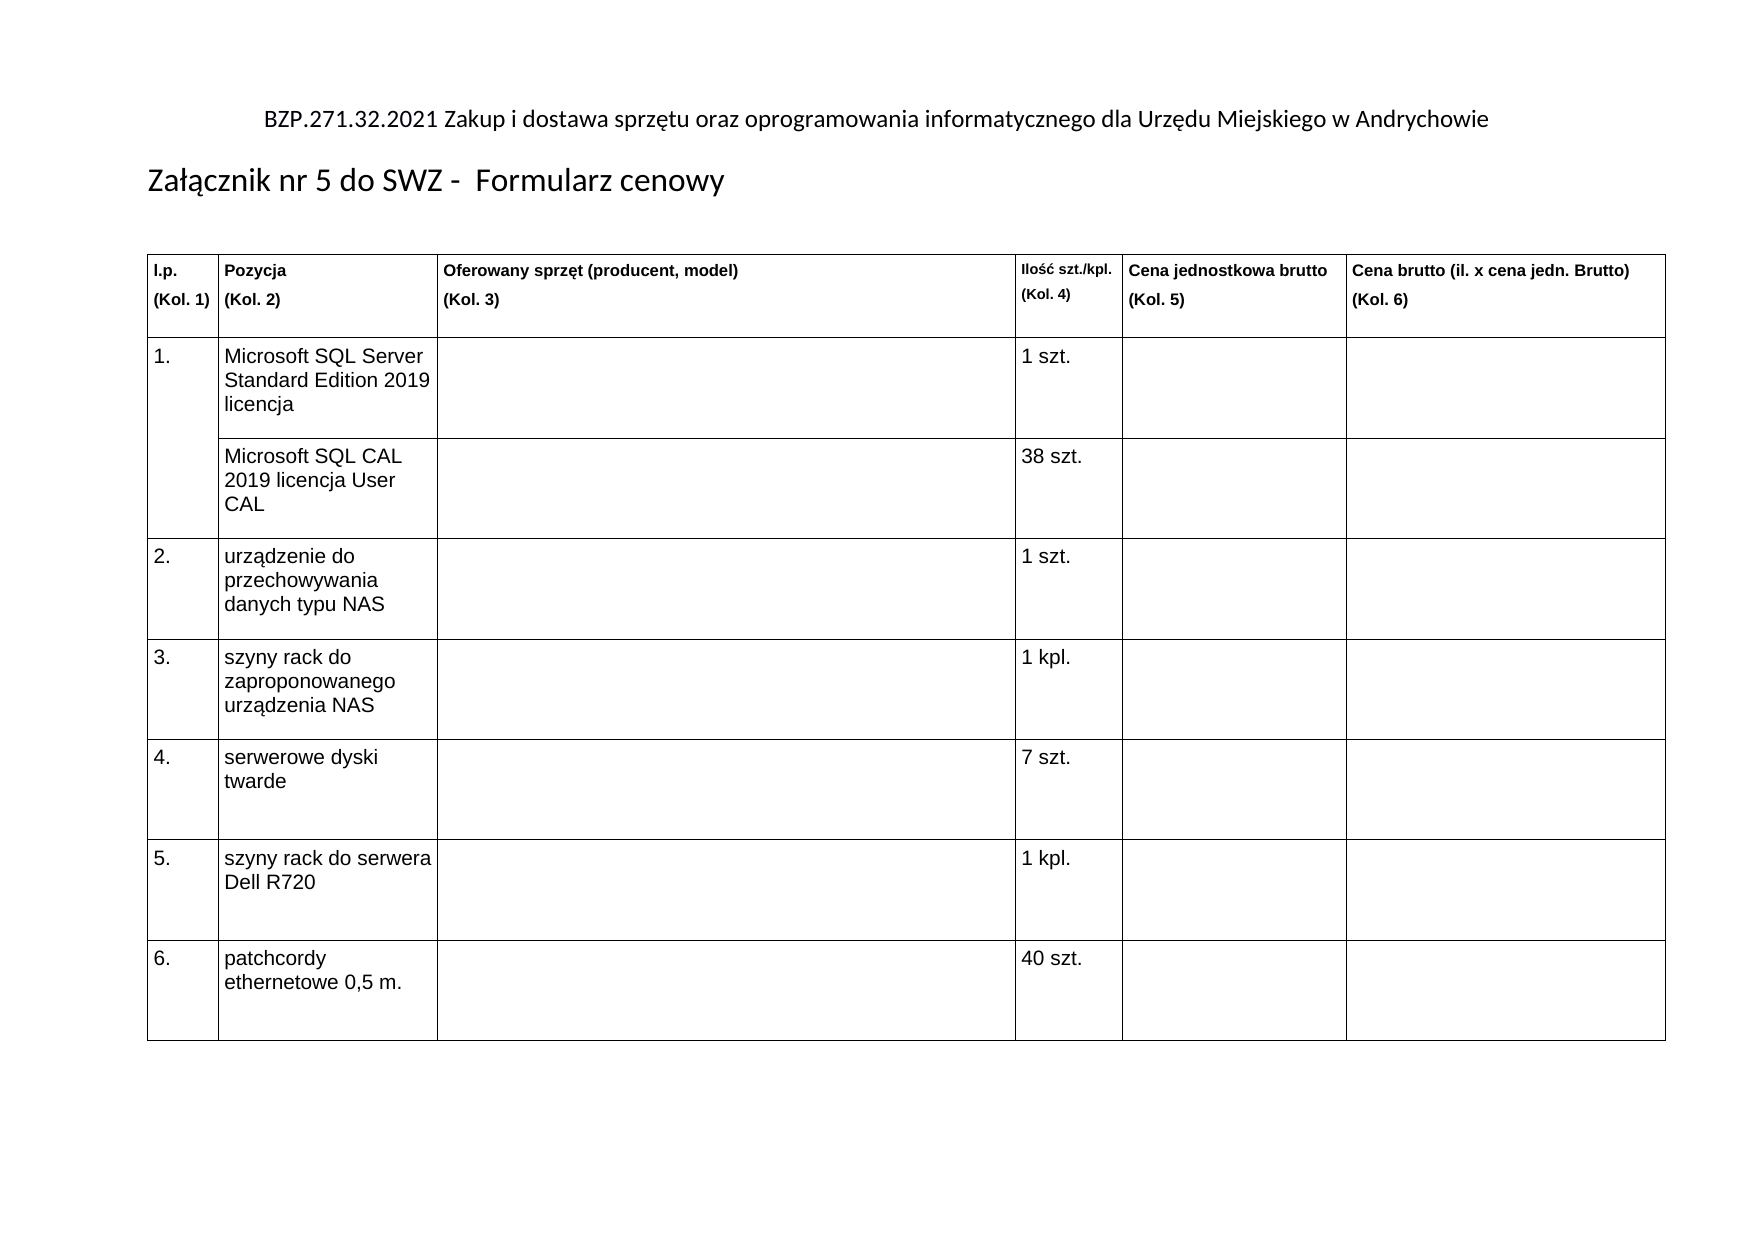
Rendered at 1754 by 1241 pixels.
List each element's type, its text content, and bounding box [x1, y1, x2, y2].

table_cell 3. [148, 640, 218, 739]
table_cell serwerowe dyski twarde [219, 740, 437, 839]
table_cell [1347, 840, 1665, 940]
table_cell [438, 941, 1015, 1040]
table_cell [1123, 740, 1346, 839]
table_cell [1347, 338, 1665, 438]
table_cell urządzenie do przechowywania danych typu NAS [219, 539, 437, 638]
table_cell 2. [148, 539, 218, 638]
table_cell [438, 338, 1015, 438]
table_cell [1123, 840, 1346, 940]
table_cell [1347, 941, 1665, 1040]
table_cell [1123, 539, 1346, 638]
table_header Pozycja (Kol. 2) [219, 255, 437, 337]
table_header Oferowany sprzęt (producent, model) (Kol. 3) [438, 255, 1015, 337]
table_header l.p. (Kol. 1) [148, 255, 218, 337]
table_cell Microsoft SQL CAL 2019 licencja User CAL [219, 439, 437, 538]
table_cell szyny rack do serwera Dell R720 [219, 840, 437, 940]
table_cell [1123, 640, 1346, 739]
table_cell [1123, 941, 1346, 1040]
table_cell [438, 539, 1015, 638]
table_cell patchcordy ethernetowe 0,5 m. [219, 941, 437, 1040]
table_cell 5. [148, 840, 218, 940]
table_cell 40 szt. [1016, 941, 1122, 1040]
table_cell [1123, 338, 1346, 438]
table_cell Microsoft SQL Server Standard Edition 2019 licencja [219, 338, 437, 438]
table_cell [438, 640, 1015, 739]
table_cell [1347, 439, 1665, 538]
table_cell 7 szt. [1016, 740, 1122, 839]
table_cell szyny rack do zaproponowanego urządzenia NAS [219, 640, 437, 739]
table_cell 1 kpl. [1016, 640, 1122, 739]
table_cell 4. [148, 740, 218, 839]
table_header Cena jednostkowa brutto (Kol. 5) [1123, 255, 1346, 337]
table_cell [1347, 740, 1665, 839]
table_cell [1123, 439, 1346, 538]
table_cell [1347, 539, 1665, 638]
table_cell 6. [148, 941, 218, 1040]
table_cell [1347, 640, 1665, 739]
table_cell [438, 439, 1015, 538]
table_cell [438, 840, 1015, 940]
table_cell 1 kpl. [1016, 840, 1122, 940]
table_cell 1. [148, 338, 218, 538]
table_header Cena brutto (il. x cena jedn. Brutto) (Kol. 6) [1347, 255, 1665, 337]
table_header Ilość szt./kpl. (Kol. 4) [1016, 255, 1122, 337]
table_cell 38 szt. [1016, 439, 1122, 538]
table_cell 1 szt. [1016, 338, 1122, 438]
table_cell 1 szt. [1016, 539, 1122, 638]
table_cell [438, 740, 1015, 839]
